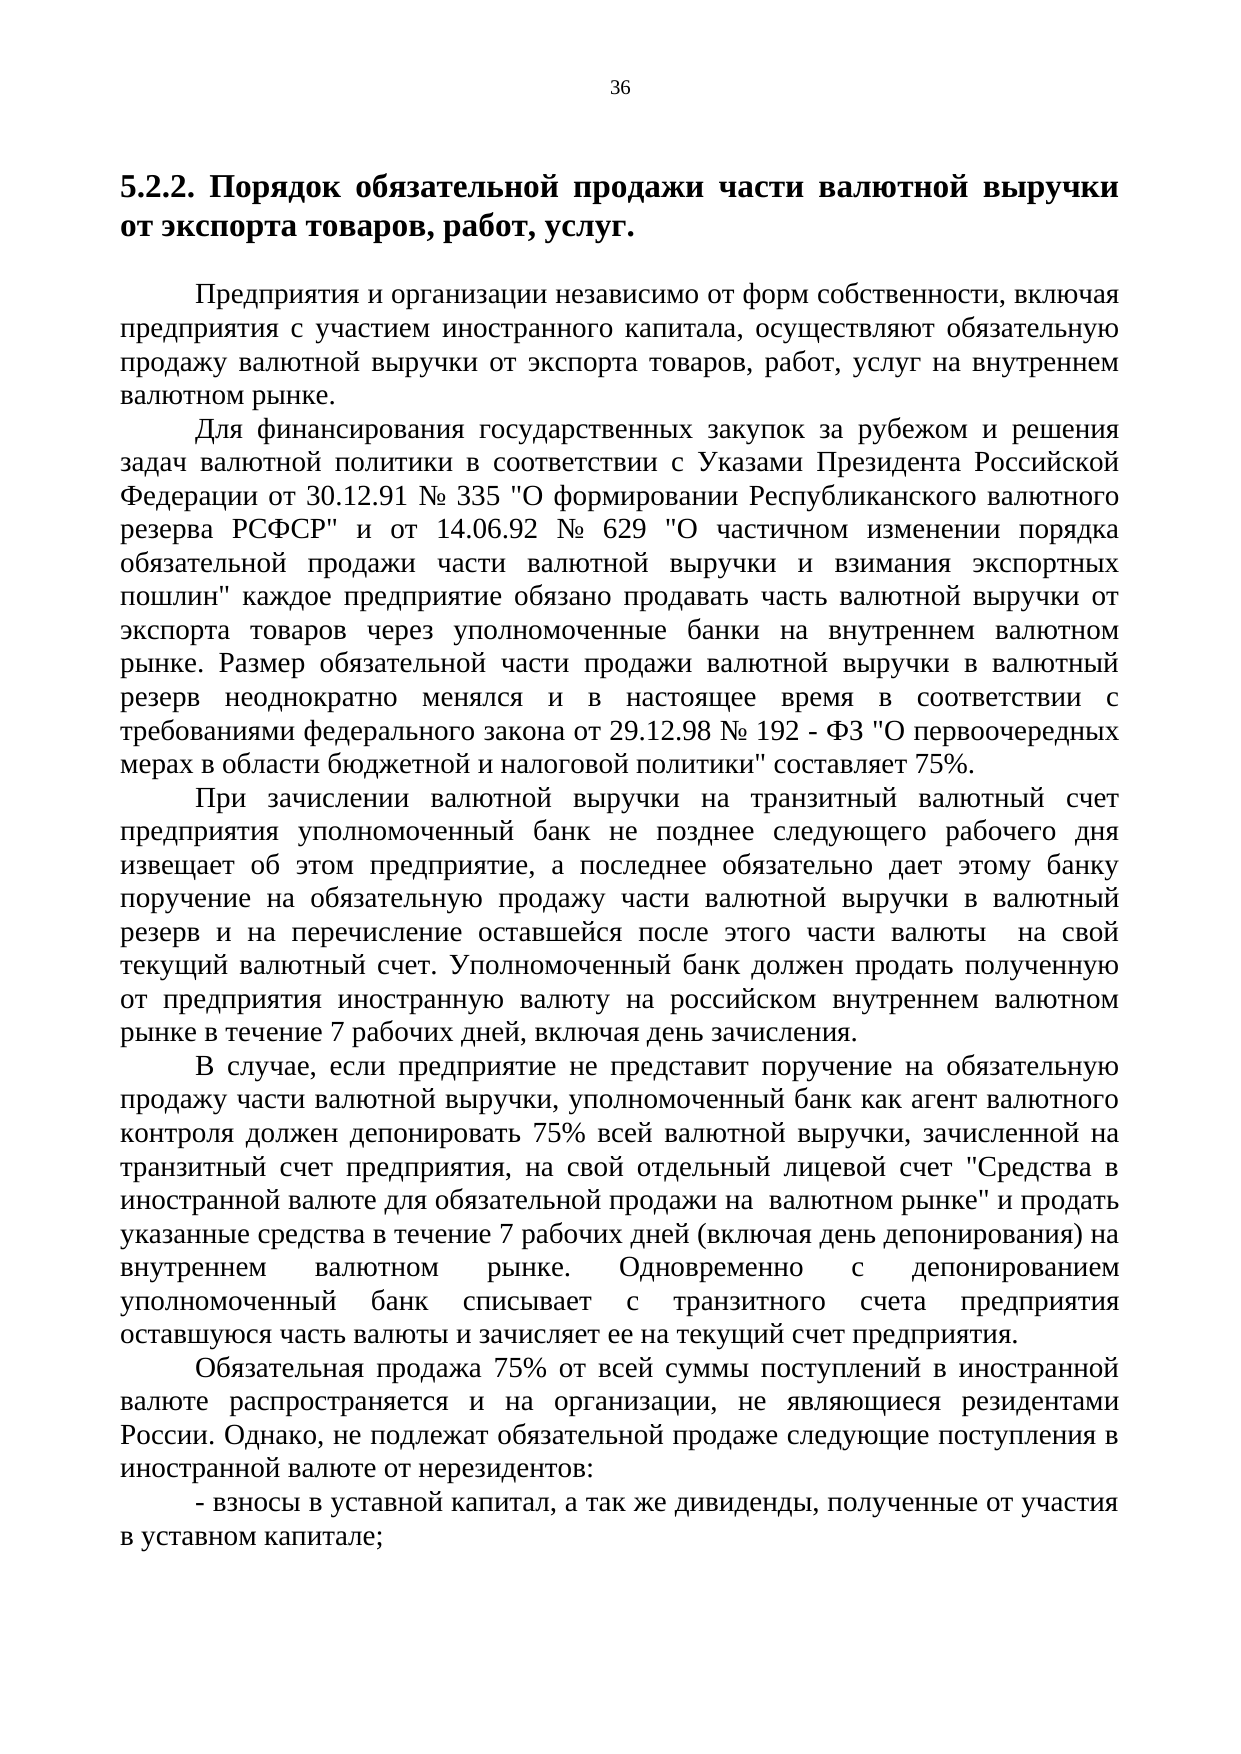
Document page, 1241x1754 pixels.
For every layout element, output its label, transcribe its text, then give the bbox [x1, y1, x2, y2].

text Обязательная продажа 75% от всей суммы поступлений в иностранной валюте распространяется и на организации, не являющиеся резидентами России. Однако, не подлежат обязательной продаже следующие поступления в иностранной валюте от нерезидентов: [120, 1350, 1120, 1484]
text Для финансирования государственных закупок за рубежом и решения задач валютной политики в соответствии с Указами Президента Российской Федерации от 30.12.91 № 335 "О формировании Республиканского валютного резерва РСФСР" и от 14.06.92 № 629 "О частичном изменении порядка обязательной продажи части валютной выручки и взимания экспортных пошлин" каждое предприятие обязано продавать часть валютной выручки от экспорта товаров через уполномоченные банки на внутреннем валютном рынке. Размер обязательной части продажи валютной выручки в валютный резерв неоднократно менялся и в настоящее время в соответствии с требованиями федерального закона от 29.12.98 № 192 - ФЗ "О первоочередных мерах в области бюджетной и налоговой политики" составляет 75%. [120, 411, 1120, 780]
text В случае, если предприятие не представит поручение на обязательную продажу части валютной выручки, уполномоченный банк как агент валютного контроля должен депонировать 75% всей валютной выручки, зачисленной на транзитный счет предприятия, на свой отдельный лицевой счет "Средства в иностранной валюте для обязательной продажи на валютном рынке" и продать указанные средства в течение 7 рабочих дней (включая день депонирования) на внутреннем валютном рынке. Одновременно с депонированием уполномоченный банк списывает с транзитного счета предприятия оставшуюся часть валюты и зачисляет ее на текущий счет предприятия. [120, 1048, 1120, 1350]
text Предприятия и организации независимо от форм собственности, включая предприятия с участием иностранного капитала, осуществляют обязательную продажу валютной выручки от экспорта товаров, работ, услуг на внутреннем валютном рынке. [120, 277, 1120, 411]
text - взносы в уставной капитал, а так же дивиденды, полученные от участия в уставном капитале; [120, 1484, 1120, 1551]
text 5.2.2. Порядок обязательной продажи части валютной выручки от экспорта товаров, работ, услуг. [120, 166, 1120, 243]
text При зачислении валютной выручки на транзитный валютный счет предприятия уполномоченный банк не позднее следующего рабочего дня извещает об этом предприятие, а последнее обязательно дает этому банку поручение на обязательную продажу части валютной выручки в валютный резерв и на перечисление оставшейся после этого части валюты на свой текущий валютный счет. Уполномоченный банк должен продать полученную от предприятия иностранную валюту на российском внутреннем валютном рынке в течение 7 рабочих дней, включая день зачисления. [120, 780, 1120, 1048]
